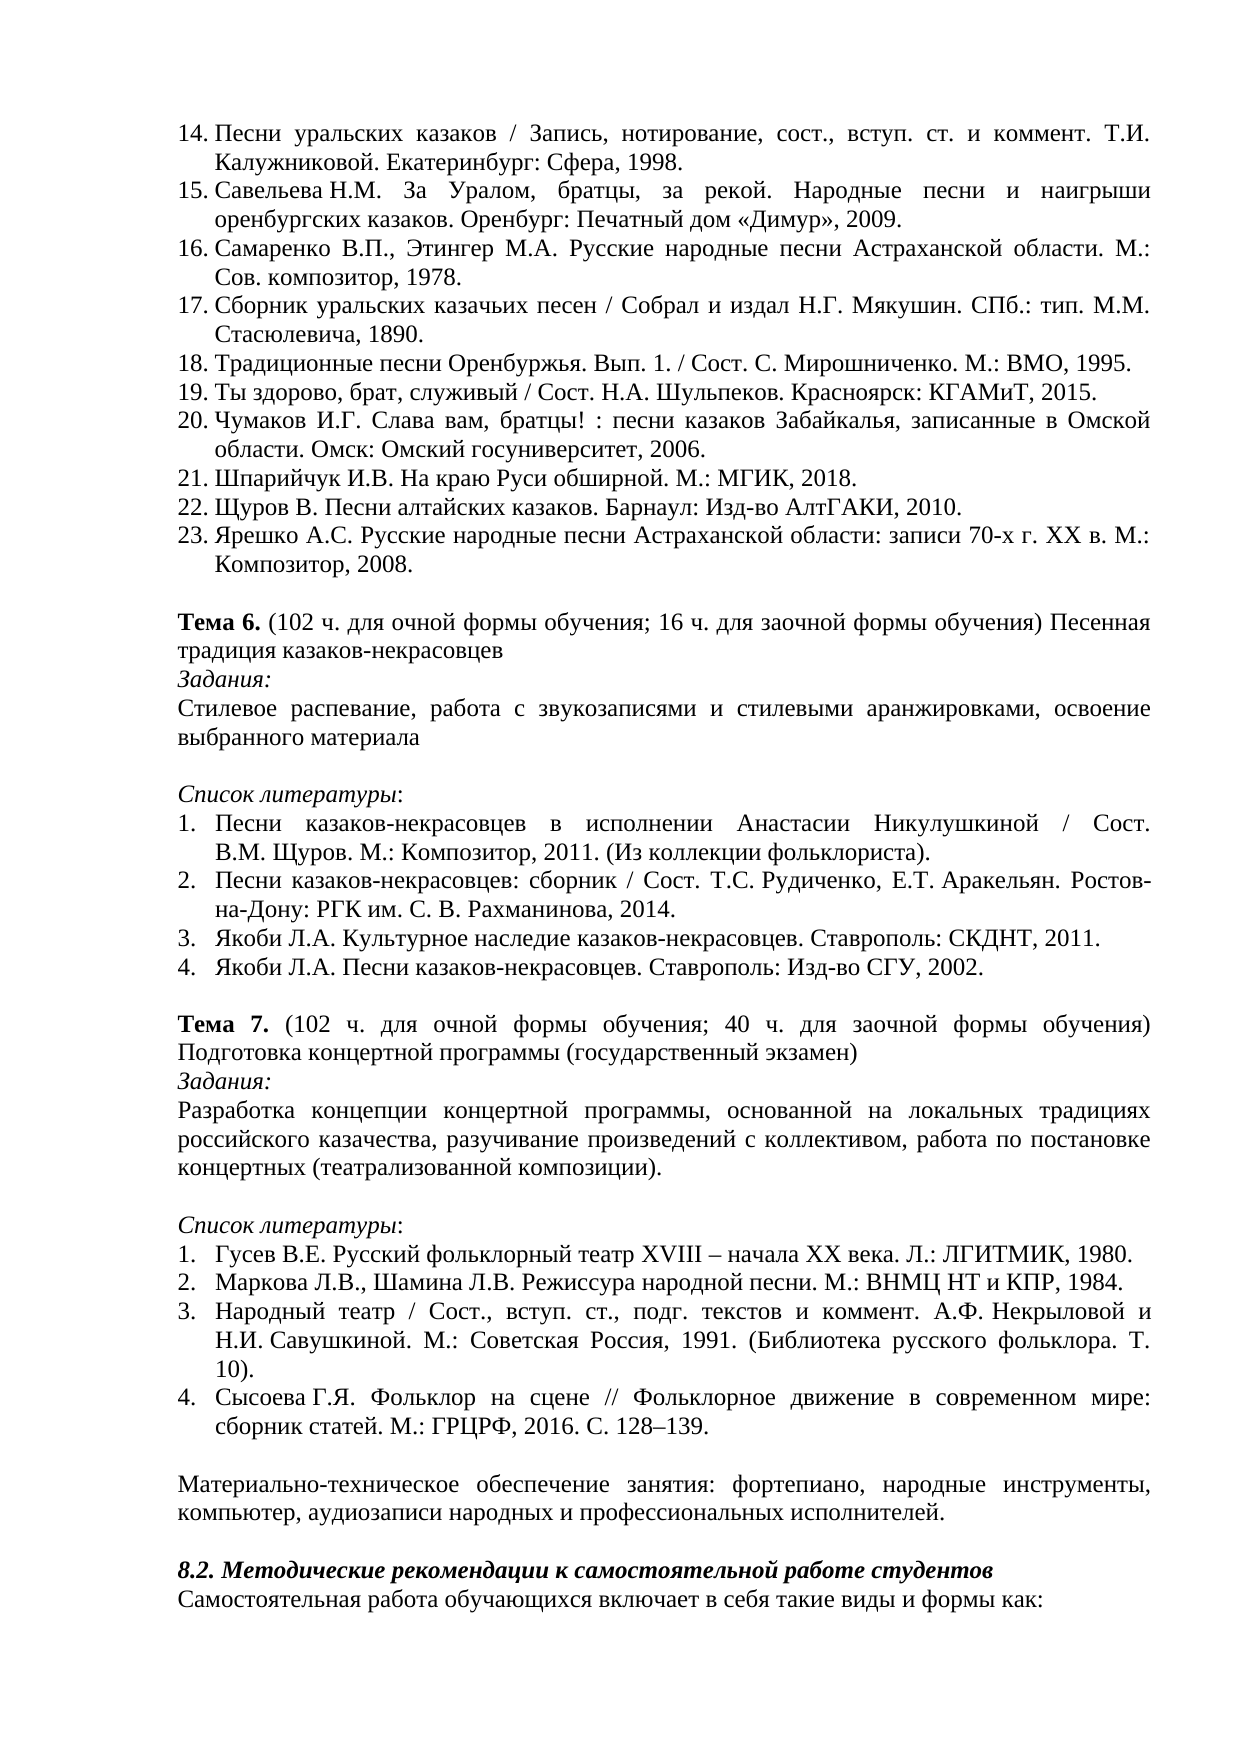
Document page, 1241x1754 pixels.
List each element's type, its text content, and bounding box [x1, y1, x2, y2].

text Материально-техническое обеспечение занятия: фортепиано, народные инструменты, компьютер, аудиозаписи народных и профессиональных исполнителей. [177, 1469, 1152, 1526]
list Чумаков И.Г. Слава вам, братцы! : песни казаков Забайкалья, записанные в Омской области. Омск: Омский госуниверситет, 2006. [177, 406, 1152, 463]
list Самаренко В.П., Этингер М.А. Русские народные песни Астраханской области. М.: Сов. композитор, 1978. [177, 233, 1152, 291]
list Песни казаков-некрасовцев в исполнении Анастасии Никулушкиной / Сост. В.М. Щуров. М.: Композитор, 2011. (Из коллекции фольклориста). [177, 808, 1152, 866]
text Задания: [177, 664, 1152, 693]
list Сборник уральских казачьих песен / Собрал и издал Н.Г. Мякушин. СПб.: тип. М.М. Стасюлевича, 1890. [177, 291, 1152, 348]
text Список литературы: [177, 779, 1152, 808]
text Самостоятельная работа обучающихся включает в себя такие виды и формы как: [177, 1584, 1152, 1612]
list Ты здорово, брат, служивый / Сост. Н.А. Шульпеков. Красноярск: КГАМиТ, 2015. [177, 377, 1152, 406]
list Маркова Л.В., Шамина Л.В. Режиссура народной песни. М.: ВНМЦ НТ и КПР, 1984. [177, 1267, 1152, 1296]
text 8.2. Методические рекомендации к самостоятельной работе студентов [177, 1555, 1152, 1584]
text Стилевое распевание, работа с звукозаписями и стилевыми аранжировками, освоение выбранного материала [177, 693, 1152, 751]
list Сысоева Г.Я. Фольклор на сцене // Фольклорное движение в современном мире: сборник статей. М.: ГРЦРФ, 2016. С. 128–139. [177, 1382, 1152, 1440]
text Список литературы: [177, 1210, 1152, 1239]
text Тема 7. (102 ч. для очной формы обучения; 40 ч. для заочной формы обучения) Подготовка концертной программы (государственный экзамен) [177, 1009, 1152, 1066]
text Задания: [177, 1066, 1152, 1095]
list Традиционные песни Оренбуржья. Вып. 1. / Сост. С. Мирошниченко. М.: ВМО, 1995. [177, 348, 1152, 377]
list Шпарийчук И.В. На краю Руси обширной. М.: МГИК, 2018. [177, 463, 1152, 492]
list Гусев В.Е. Русский фольклорный театр XVIII – начала XX века. Л.: ЛГИТМИК, 1980. [177, 1239, 1152, 1267]
list Народный театр / Сост., вступ. ст., подг. текстов и коммент. А.Ф. Некрыловой и Н.И. Савушкиной. М.: Советская Россия, 1991. (Библиотека русского фольклора. Т. 10). [177, 1296, 1152, 1382]
list Савельева Н.М. За Уралом, братцы, за рекой. Народные песни и наигрыши оренбургских казаков. Оренбург: Печатный дом «Димур», 2009. [177, 176, 1152, 233]
list Ярешко А.С. Русские народные песни Астраханской области: записи 70-х г. XX в. М.: Композитор, 2008. [177, 521, 1152, 578]
list Щуров В. Песни алтайских казаков. Барнаул: Изд-во АлтГАКИ, 2010. [177, 492, 1152, 521]
text Тема 6. (102 ч. для очной формы обучения; 16 ч. для заочной формы обучения) Песенная традиция казаков-некрасовцев [177, 607, 1152, 664]
list Песни уральских казаков / Запись, нотирование, сост., вступ. ст. и коммент. Т.И. Калужниковой. Екатеринбург: Сфера, 1998. [177, 118, 1152, 176]
list Якоби Л.А. Культурное наследие казаков-некрасовцев. Ставрополь: СКДНТ, 2011. [177, 923, 1152, 952]
list Песни казаков-некрасовцев: сборник / Сост. Т.С. Рудиченко, Е.Т. Аракельян. Ростов-на-Дону: РГК им. С. В. Рахманинова, 2014. [177, 866, 1152, 923]
list Якоби Л.А. Песни казаков-некрасовцев. Ставрополь: Изд-во СГУ, 2002. [177, 952, 1152, 981]
text Разработка концепции концертной программы, основанной на локальных традициях российского казачества, разучивание произведений с коллективом, работа по постановке концертных (театрализованной композиции). [177, 1095, 1152, 1181]
